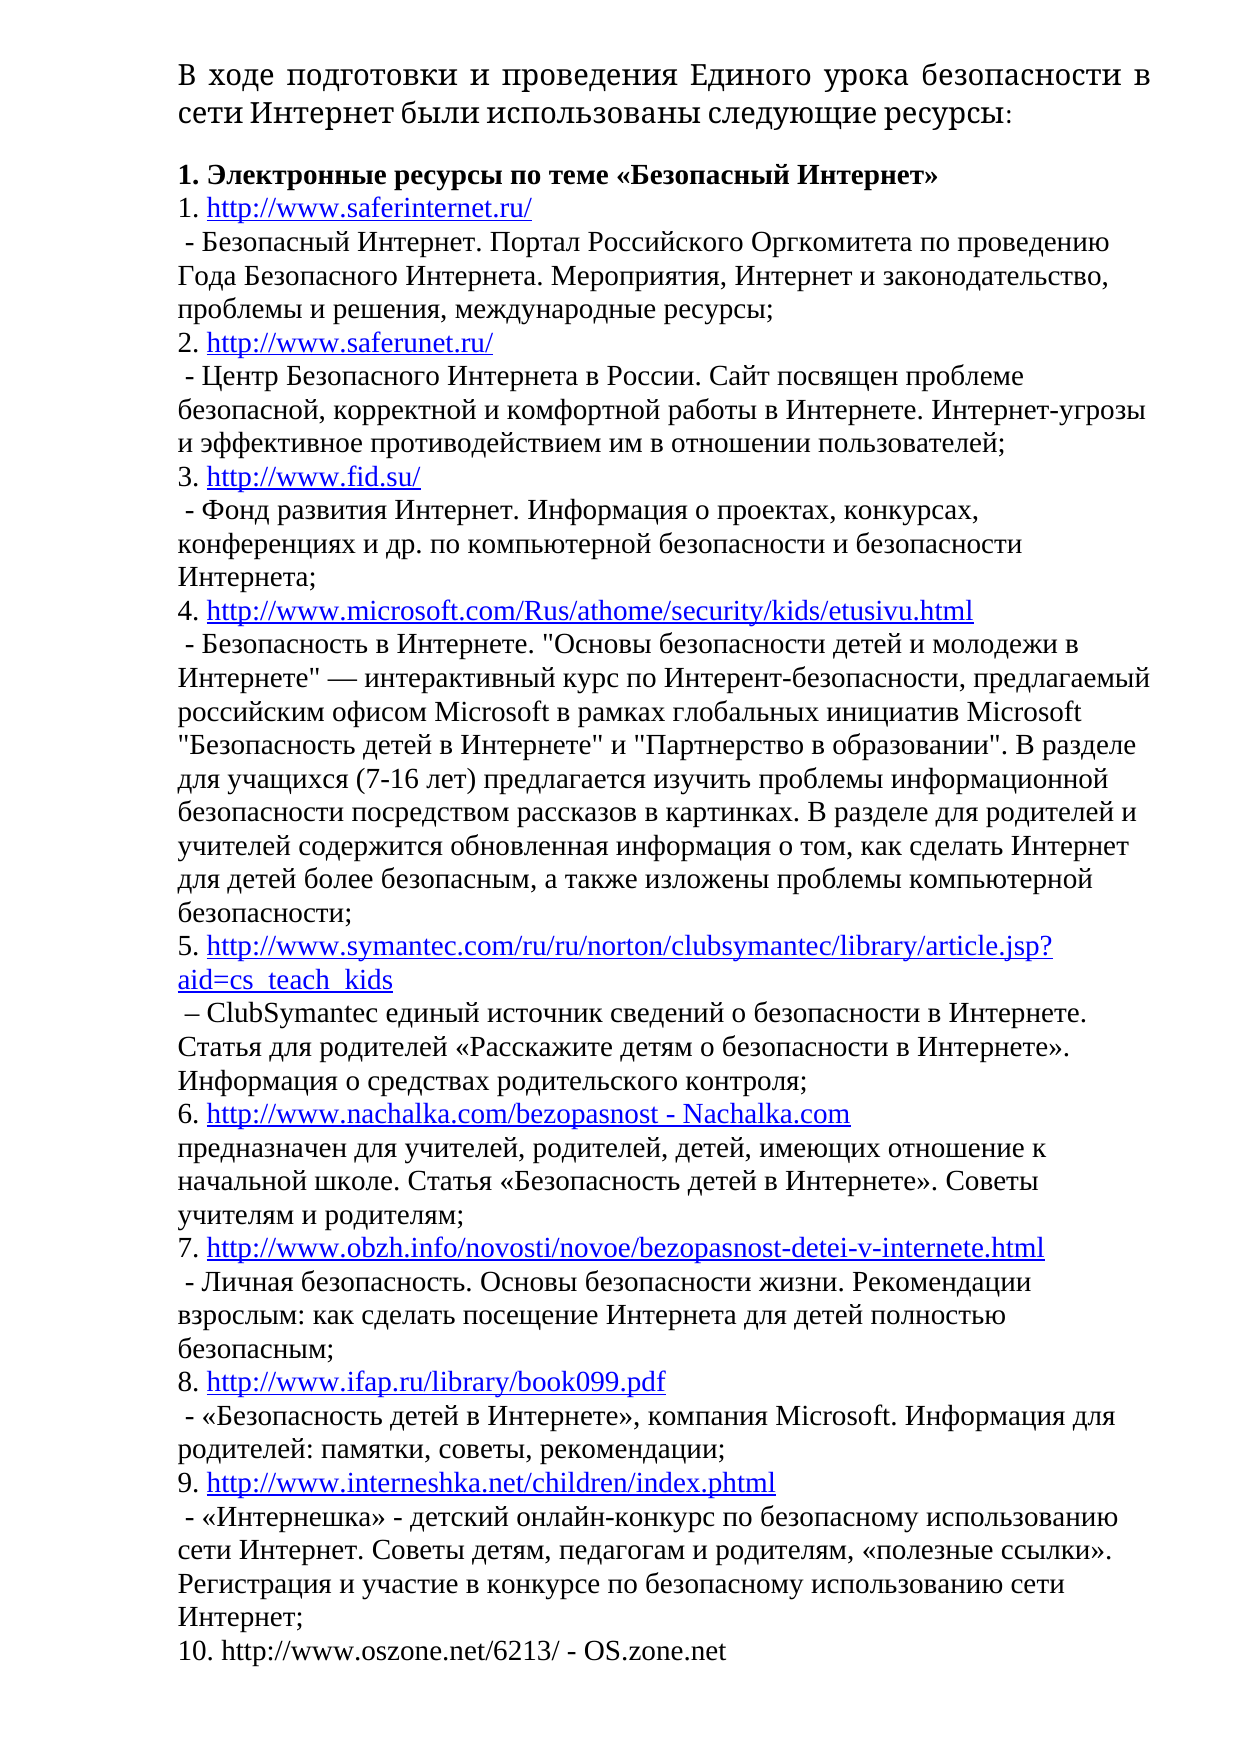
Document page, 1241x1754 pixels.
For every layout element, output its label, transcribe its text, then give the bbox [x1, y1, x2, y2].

text – ClubSymantec единый источник сведений о безопасности в Интернете. Статья для родителей «Расскажите детям о безопасности в Интернете». Информация о средствах родительского контроля; [177, 996, 1152, 1096]
text В ходе подготовки и проведения Единого урока безопасности в сети Интернет были использованы следующие ресурсы: [177, 59, 1152, 131]
text 2. http://www.saferunet.ru/ [177, 325, 1152, 358]
text - Безопасный Интернет. Портал Российского Оргкомитета по проведению Года Безопасного Интернета. Мероприятия, Интернет и законодательство, проблемы и решения, международные ресурсы; [177, 224, 1152, 325]
text - Центр Безопасного Интернета в России. Сайт посвящен проблеме безопасной, корректной и комфортной работы в Интернете. Интернет-угрозы и эффективное противодействием им в отношении пользователей; [177, 358, 1152, 459]
text 8. http://www.ifap.ru/library/book099.pdf [177, 1364, 1152, 1398]
text - Фонд развития Интернет. Информация о проектах, конкурсах, конференциях и др. по компьютерной безопасности и безопасности Интернета; [177, 492, 1152, 593]
text 3. http://www.fid.su/ [177, 459, 1152, 492]
text предназначен для учителей, родителей, детей, имеющих отношение к начальной школе. Статья «Безопасность детей в Интернете». Советы учителям и родителям; [177, 1130, 1152, 1230]
text 10. http://www.oszone.net/6213/ - OS.zone.net [177, 1633, 1152, 1666]
text 1. Электронные ресурсы по теме «Безопасный Интернет» [177, 157, 1152, 191]
text - Безопасность в Интернете. "Основы безопасности детей и молодежи в [177, 627, 1152, 660]
text 6. http://www.nachalka.com/bezopasnost - Nachalka.com [177, 1096, 1152, 1130]
text 4. http://www.microsoft.com/Rus/athome/security/kids/etusivu.html [177, 593, 1152, 627]
text 7. http://www.obzh.info/novosti/novoe/bezopasnost-detei-v-internete.html [177, 1230, 1152, 1264]
text Интернете" — интерактивный курс по Интерент-безопасности, предлагаемый российским офисом Microsoft в рамках глобальных инициатив Microsoft "Безопасность детей в Интернете" и "Партнерство в образовании". В разделе для учащихся (7-16 лет) предлагается изучить проблемы информационной безопасности посредством рассказов в картинках. В разделе для родителей и учителей содержится обновленная информация о том, как сделать Интернет для детей более безопасным, а также изложены проблемы компьютерной безопасности; [177, 660, 1152, 928]
text 5. http://www.symantec.com/ru/ru/norton/clubsymantec/library/article.jsp?aid=cs_teach_kids [177, 928, 1152, 996]
text - Личная безопасность. Основы безопасности жизни. Рекомендации взрослым: как сделать посещение Интернета для детей полностью безопасным; [177, 1264, 1152, 1364]
text 9. http://www.interneshka.net/children/index.phtml [177, 1465, 1152, 1499]
text - «Безопасность детей в Интернете», компания Microsoft. Информация для родителей: памятки, советы, рекомендации; [177, 1398, 1152, 1465]
text - «Интернешка» - детский онлайн-конкурс по безопасному использованию сети Интернет. Советы детям, педагогам и родителям, «полезные ссылки». Регистрация и участие в конкурсе по безопасному использованию сети Интернет; [177, 1499, 1152, 1633]
text 1. http://www.saferinternet.ru/ [177, 191, 1152, 224]
